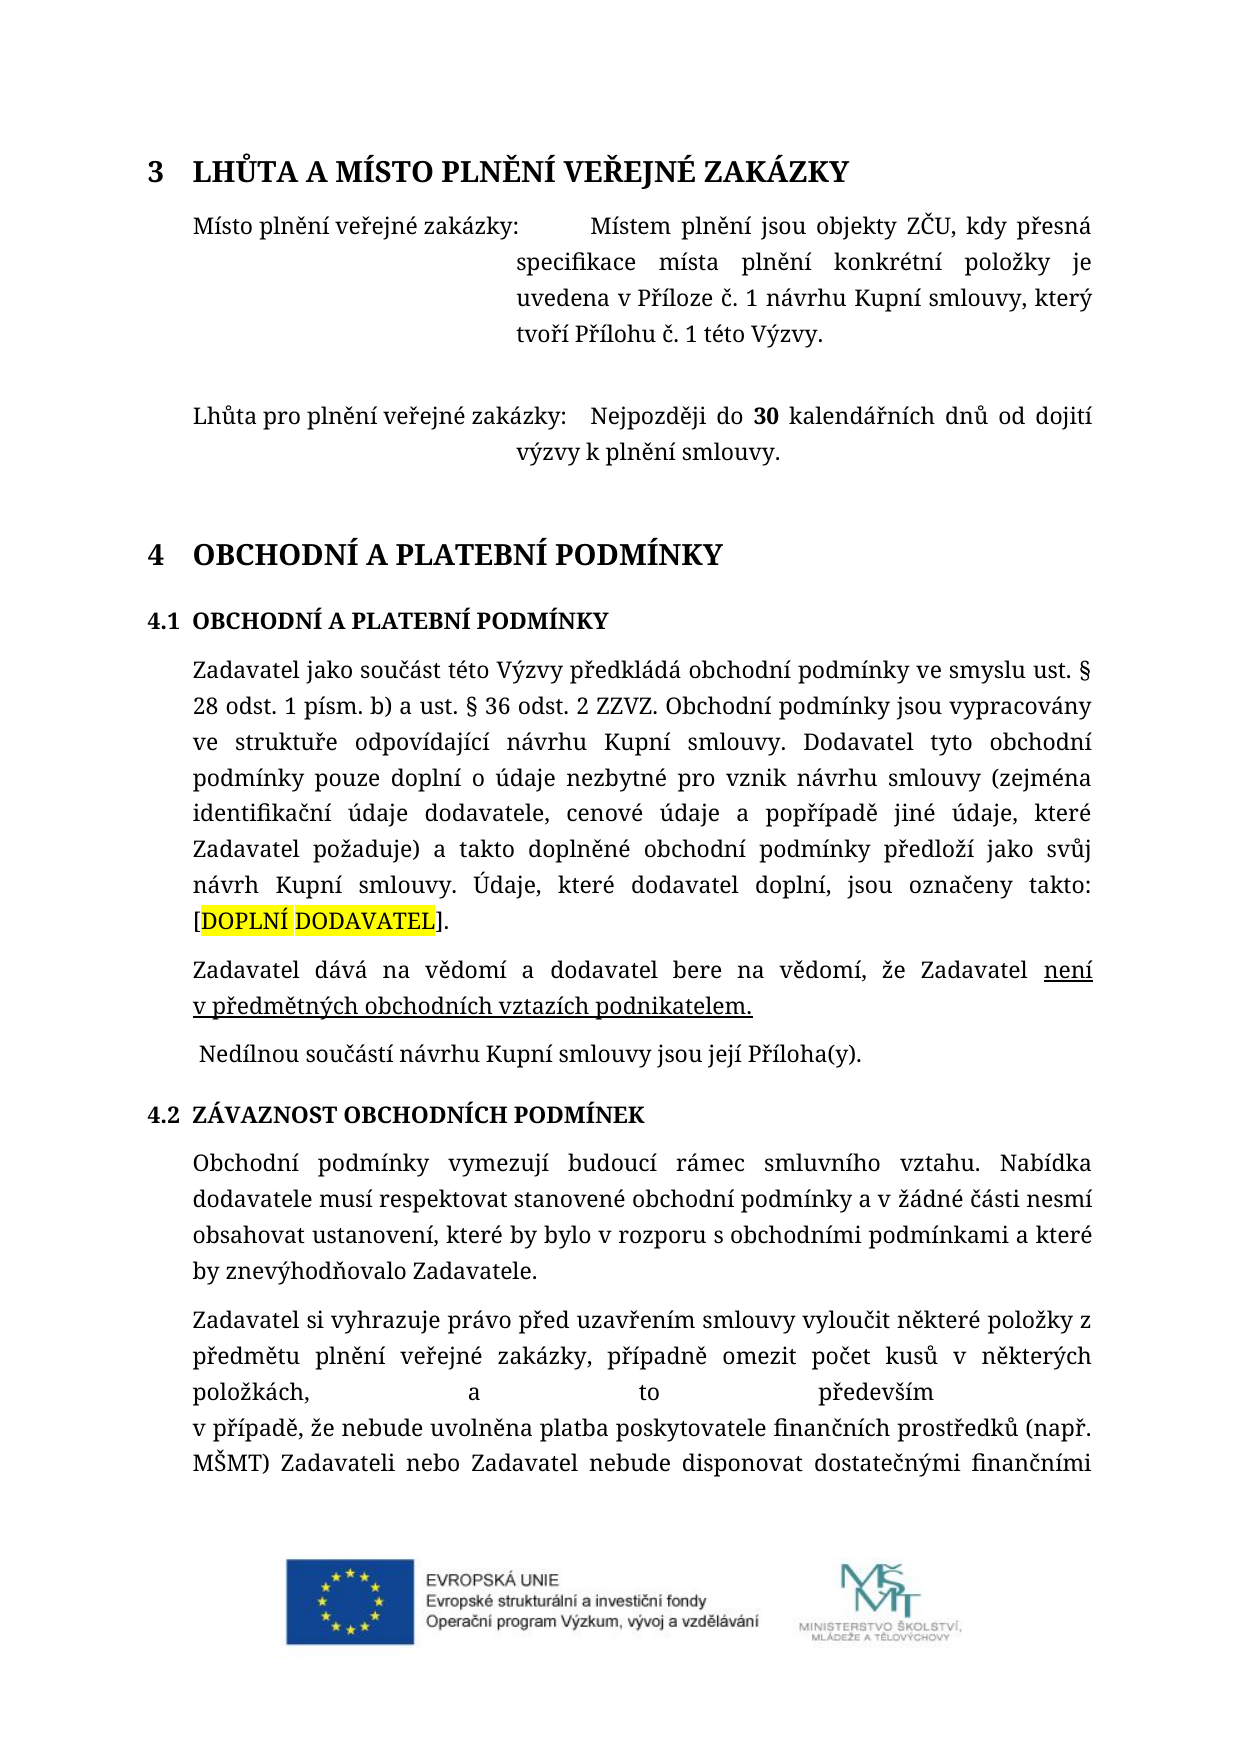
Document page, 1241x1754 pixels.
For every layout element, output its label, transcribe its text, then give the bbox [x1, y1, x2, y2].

subtitle 3 LHŮTA A MÍSTO PLNĚNÍ VEŘEJNÉ ZAKÁZKY [148, 152, 1093, 191]
text Místo plnění veřejné zakázky: Místem plnění jsou objekty ZČU, kdy přesná specifikace místa plnění konkrétní položky je uvedena v Příloze č. 1 návrhu Kupní smlouvy, který tvoří Přílohu č. 1 této Výzvy. [193, 210, 1093, 349]
subtitle 4 OBCHODNÍ A PLATEBNÍ PODMÍNKY [148, 534, 1093, 574]
subtitle 4.2 ZÁVAZNOST OBCHODNÍCH PODMÍNEK [147, 1099, 1093, 1130]
text Obchodní podmínky vymezují budoucí rámec smluvního vztahu. Nabídka dodavatele musí respektovat stanovené obchodní podmínky a v žádné části nesmí obsahovat ustanovení, které by bylo v rozporu s obchodními podmínkami a které by znevýhodňovalo Zadavatele. [192, 1147, 1093, 1286]
subtitle 4.1 OBCHODNÍ A PLATEBNÍ PODMÍNKY [147, 605, 1093, 636]
text Lhůta pro plnění veřejné zakázky: Nejpozději do 30 kalendářních dnů od dojití výzvy k plnění smlouvy. [193, 400, 1093, 467]
text Zadavatel dává na vědomí a dodavatel bere na vědomí, že Zadavatel není v předmětných obchodních vztazích podnikatelem. [193, 954, 1093, 1021]
text Zadavatel jako součást této Výzvy předkládá obchodní podmínky ve smyslu ust. § 28 odst. 1 písm. b) a ust. § 36 odst. 2 ZZVZ. Obchodní podmínky jsou vypracovány ve struktuře odpovídající návrhu Kupní smlouvy. Dodavatel tyto obchodní podmínky pouze doplní o údaje nezbytné pro vznik návrhu smlouvy (zejména identifikační údaje dodavatele, cenové údaje a popřípadě jiné údaje, které Zadavatel požaduje) a takto doplněné obchodní podmínky předloží jako svůj návrh Kupní smlouvy. Údaje, které dodavatel doplní, jsou označeny takto: [DOPLNÍ DODAVATEL]. [193, 654, 1093, 936]
text Nedílnou součástí návrhu Kupní smlouvy jsou její Příloha(y). [193, 1038, 1093, 1069]
picture [242, 1518, 999, 1687]
